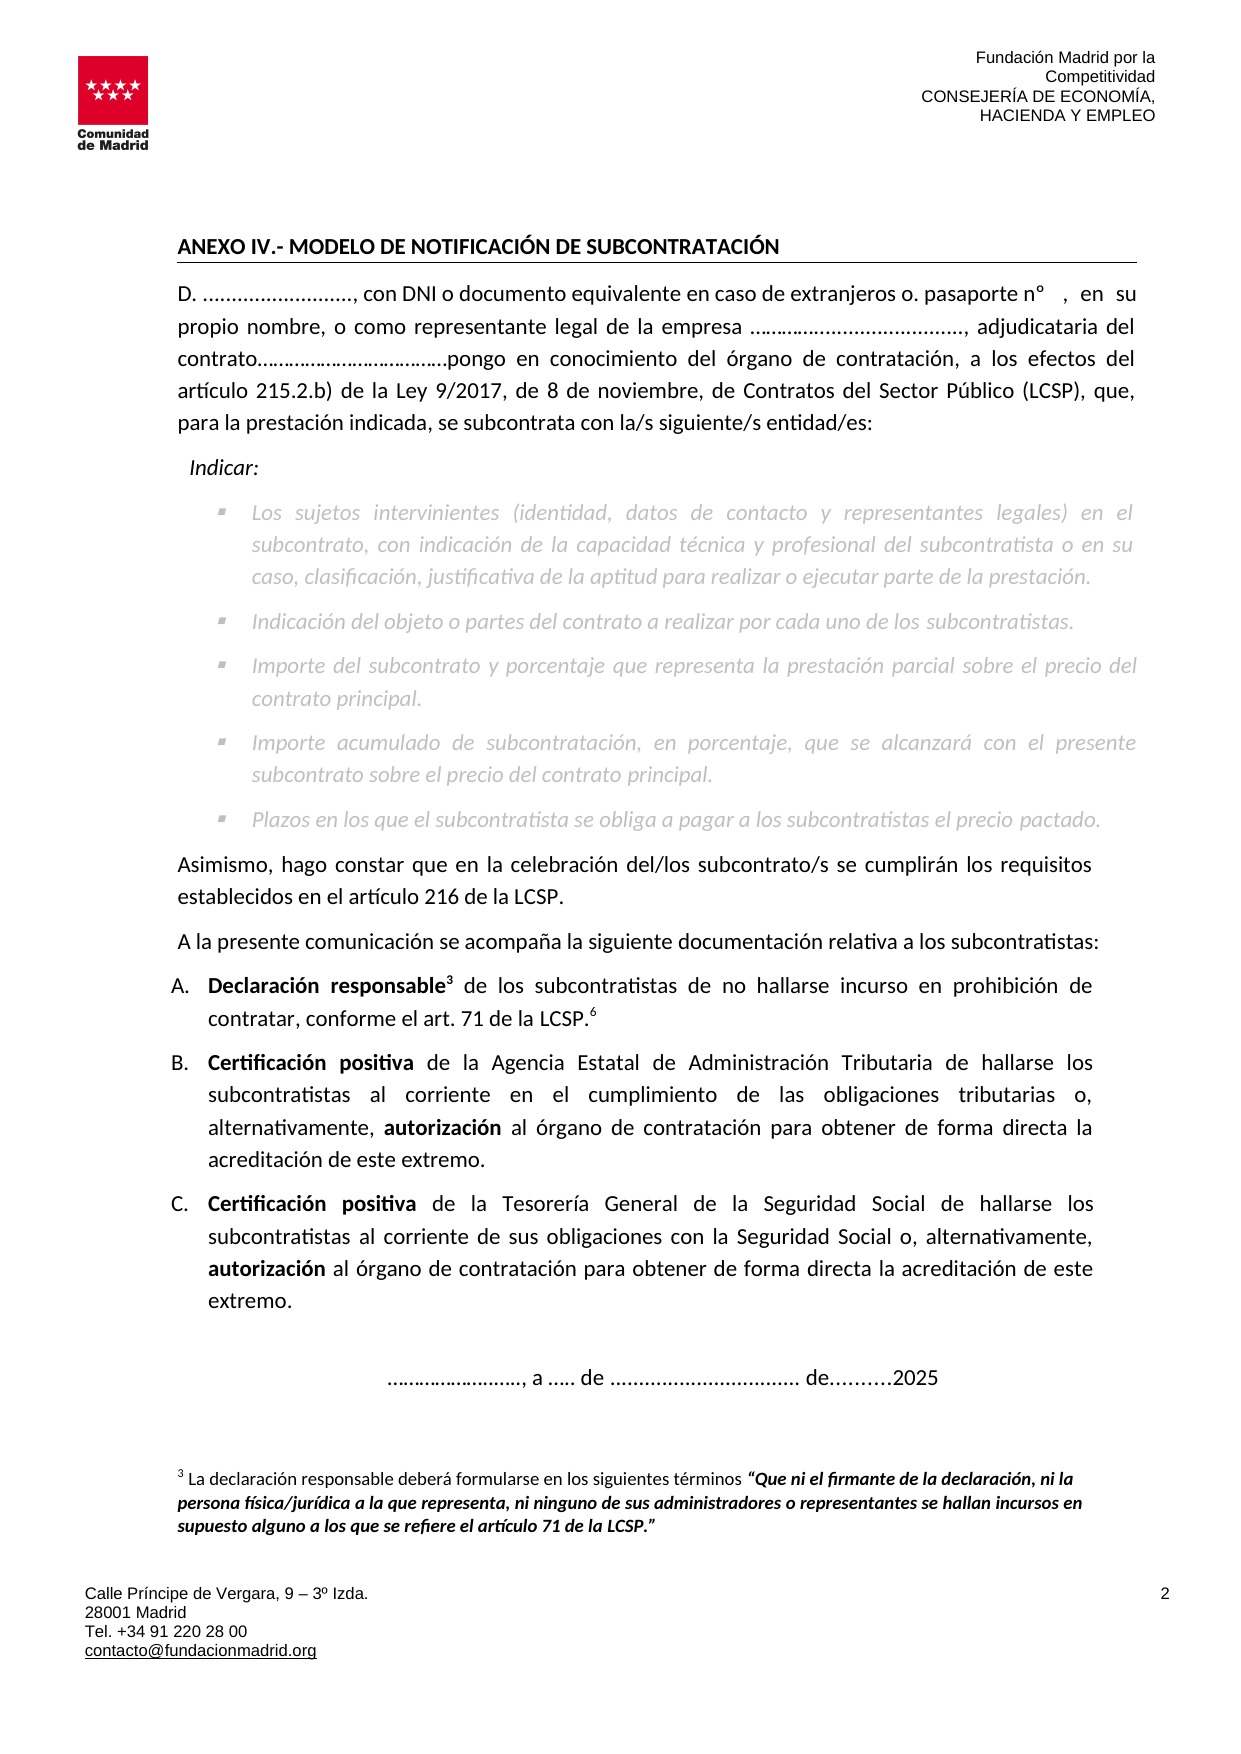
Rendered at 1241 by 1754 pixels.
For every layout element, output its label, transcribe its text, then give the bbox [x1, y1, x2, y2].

picture [70, 48, 155, 158]
text Indicar: [189, 453, 1137, 481]
text ………………..….., a ….. de ................................. de 2025 [189, 1363, 1137, 1391]
list Los sujetos intervinientes (identidad, datos de contacto y representantes legales) en el subcontrato, con indicación de la capacidad técnica y profesional del subcontratista o en su caso, clasificación, justificativa de la aptitud para realizar o ejecutar parte de la prestación. [214, 498, 1137, 590]
text D. .........................., con DNI o documento equivalente en caso de extranjeros o. pasaporte nº , en su propio nombre, o como representante legal de la empresa ………….........................., adjudicataria del contrato………………………………pongo en conocimiento del órgano de contratación, a los efectos del artículo 215.2.b) de la Ley 9/2017, de 8 de noviembre, de Contratos del Sector Público (LCSP), que, para la prestación indicada, se subcontrata con la/s siguiente/s entidad/es: [177, 279, 1137, 436]
text A la presente comunicación se acompaña la siguiente documentación relativa a los subcontratistas: [177, 927, 1137, 955]
list Importe acumulado de subcontratación, en porcentaje, que se alcanzará con el presente subcontrato sobre el precio del contrato principal. [214, 728, 1137, 788]
list Certificación positiva de la Tesorería General de la Seguridad Social de hallarse los subcontratistas al corriente de sus obligaciones con la Seguridad Social o, alternativamente, autorización al órgano de contratación para obtener de forma directa la acreditación de este extremo. [171, 1189, 1094, 1314]
list Indicación del objeto o partes del contrato a realizar por cada uno de los subcontratistas. [214, 607, 1137, 635]
text Asimismo, hago constar que en la celebración del/los subcontrato/s se cumplirán los requisitos establecidos en el artículo 216 de la LCSP. [177, 850, 1094, 910]
list Declaración responsable de los subcontratistas de no hallarse incurso en prohibición de contratar, conforme el art. 71 de la LCSP.6 [171, 971, 1094, 1032]
list Plazos en los que el subcontratista se obliga a pagar a los subcontratistas el precio pactado. [214, 805, 1137, 833]
list Certificación positiva de la Agencia Estatal de Administración Tributaria de hallarse los subcontratistas al corriente en el cumplimiento de las obligaciones tributarias o, alternativamente, autorización al órgano de contratación para obtener de forma directa la acreditación de este extremo. [171, 1048, 1094, 1173]
subtitle ANEXO IV.- MODELO DE NOTIFICACIÓN DE SUBCONTRATACIÓN [177, 232, 1137, 262]
list Importe del subcontrato y porcentaje que representa la prestación parcial sobre el precio del contrato principal. [214, 651, 1137, 712]
